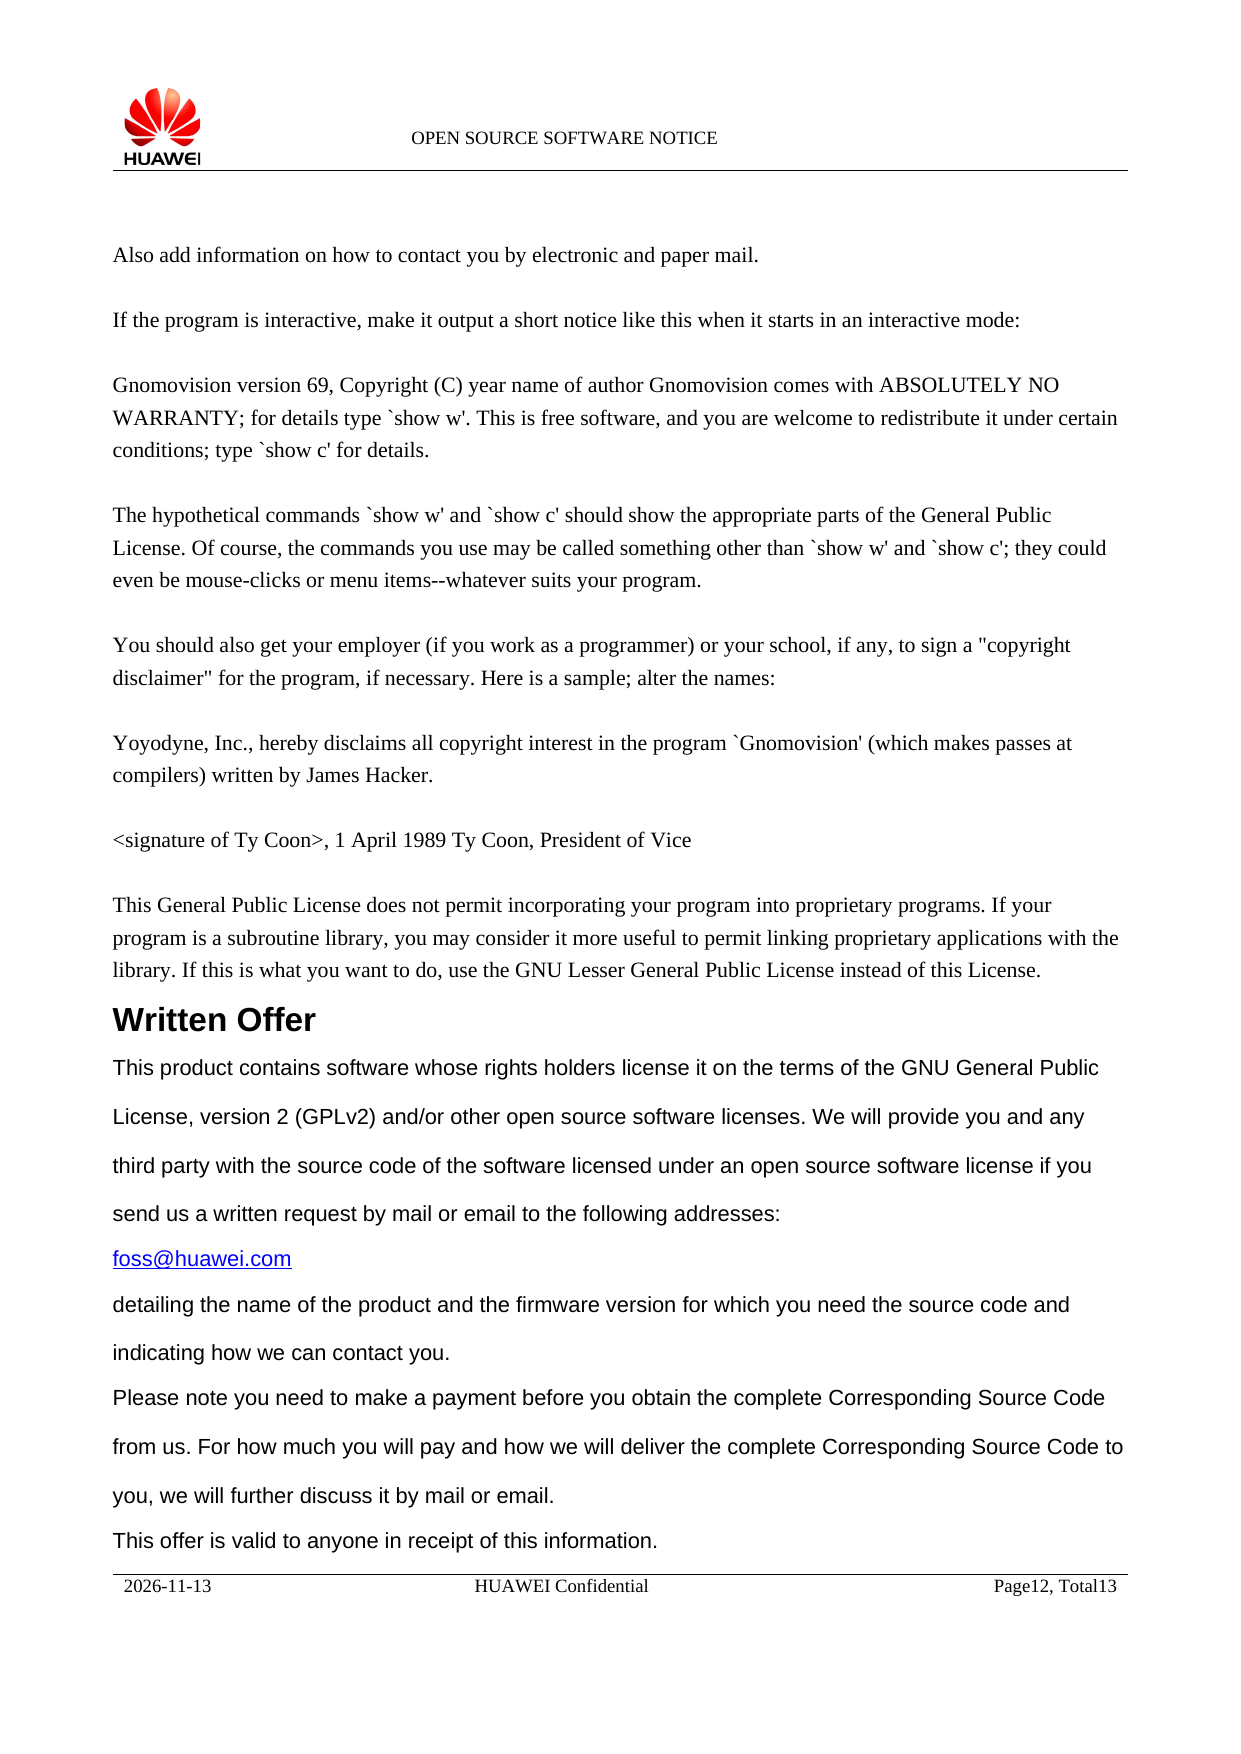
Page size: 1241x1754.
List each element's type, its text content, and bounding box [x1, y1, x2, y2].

text Please note you need to make a payment before you obtain the complete Corresponding Source Code from us. For how much you will pay and how we will deliver the complete Corresponding Source Code to you, we will further discuss it by mail or email. [112, 1382, 1128, 1512]
text detailing the name of the product and the firmware version for which you need the source code and indicating how we can contact you. [112, 1288, 1128, 1369]
text This offer is valid to anyone in receipt of this information. [112, 1524, 1128, 1557]
text foss@huawei.com [112, 1243, 1128, 1275]
picture [124, 88, 201, 165]
text This product contains software whose rights holders license it on the terms of the GNU General Public License, version 2 (GPLv2) and/or other open source software licenses. We will provide you and any third party with the source code of the software licensed under an open source software license if you send us a written request by mail or email to the following addresses: [112, 1051, 1128, 1230]
text Written Offer [112, 986, 1128, 1051]
